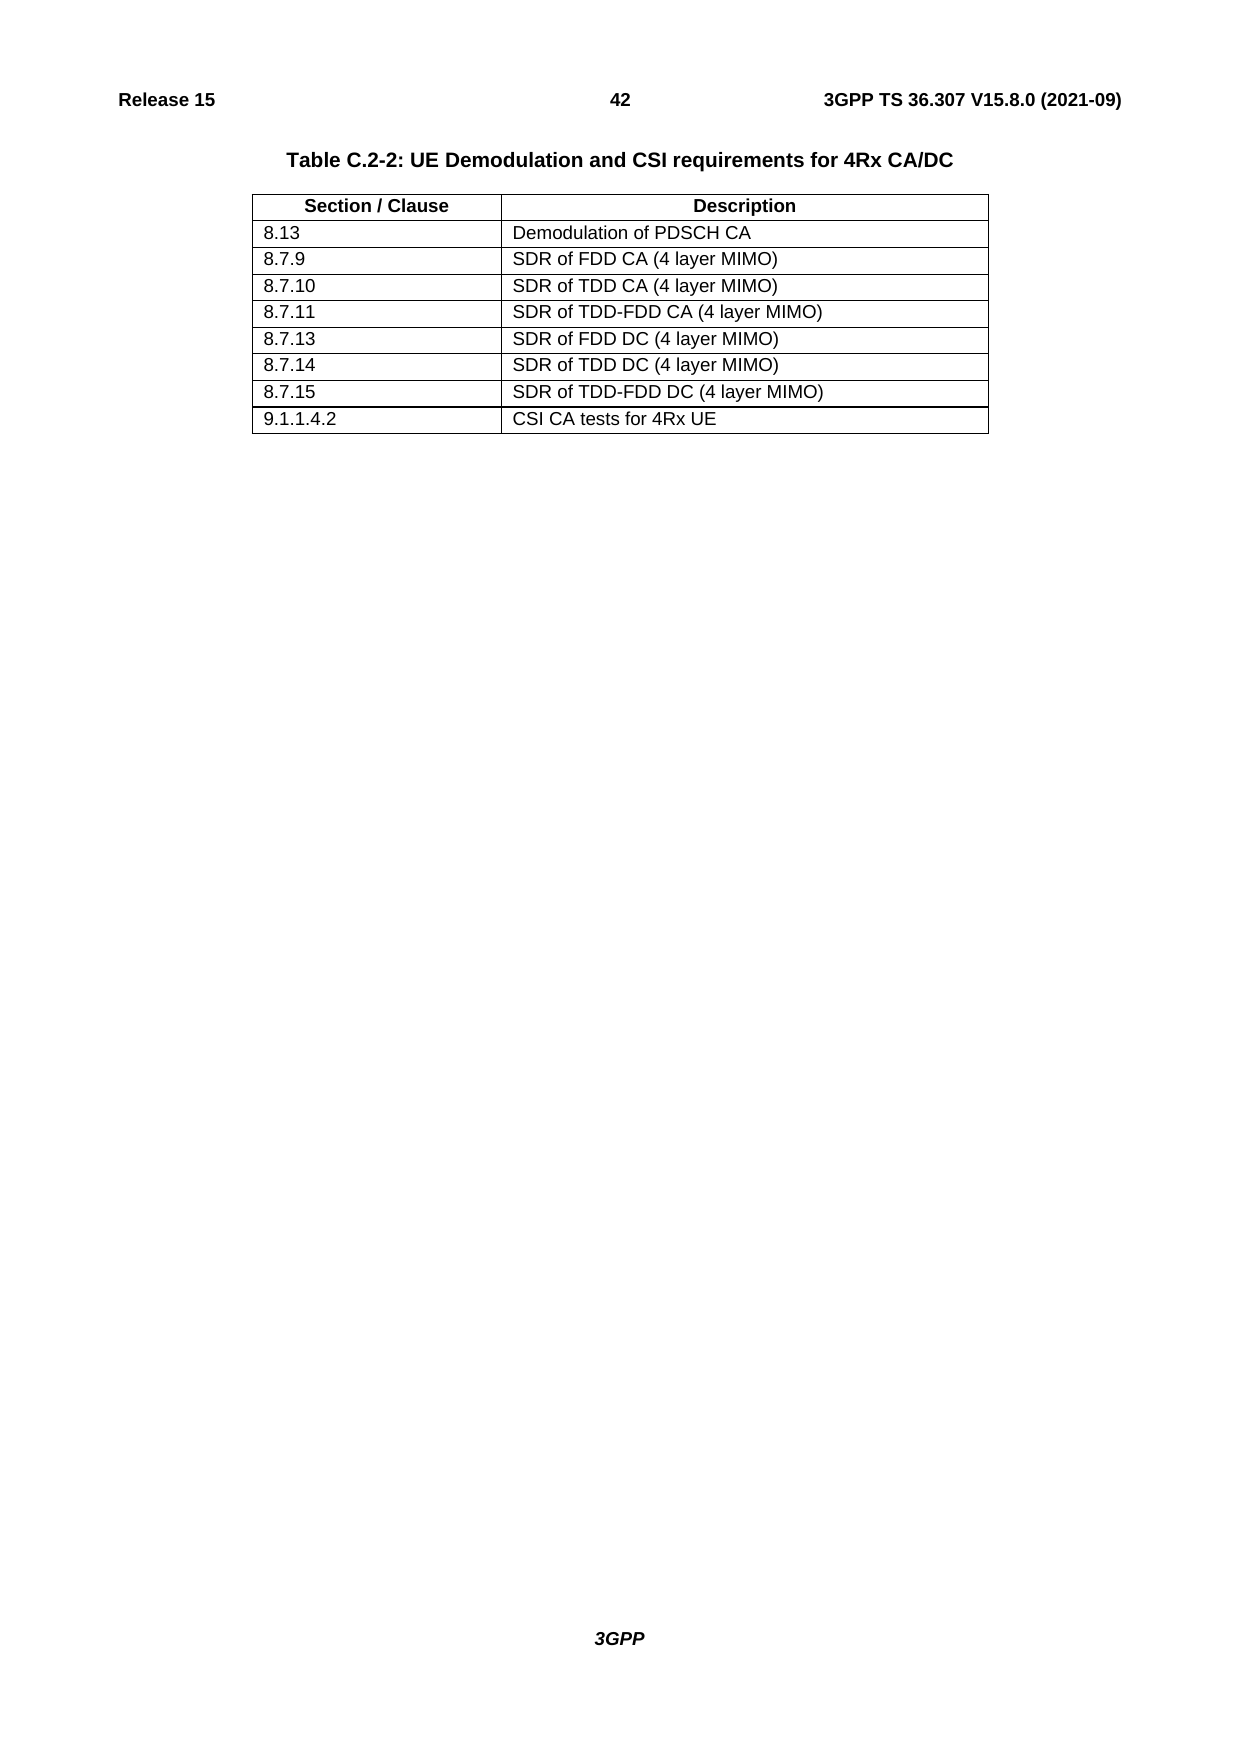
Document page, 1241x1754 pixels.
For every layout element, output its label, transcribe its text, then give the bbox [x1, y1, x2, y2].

table_cell SDR of TDD CA (4 layer MIMO) [502, 275, 988, 300]
table_cell 8.7.15 [253, 381, 501, 406]
table_cell SDR of FDD DC (4 layer MIMO) [502, 328, 988, 353]
table_cell 8.7.9 [253, 248, 501, 273]
table_cell Demodulation of PDSCH CA [502, 221, 988, 247]
table_cell 9.1.1.4.2 [253, 408, 501, 433]
table_cell SDR of TDD-FDD DC (4 layer MIMO) [502, 381, 988, 406]
table_cell CSI CA tests for 4Rx UE [502, 408, 988, 433]
table_header Description [502, 195, 988, 220]
table_cell 8.7.14 [253, 354, 501, 380]
table_header Section / Clause [253, 195, 501, 220]
table_cell 8.7.10 [253, 275, 501, 300]
table_cell SDR of TDD-FDD CA (4 layer MIMO) [502, 301, 988, 327]
table_cell SDR of FDD CA (4 layer MIMO) [502, 248, 988, 273]
table_cell 8.7.11 [253, 301, 501, 327]
table_cell SDR of TDD DC (4 layer MIMO) [502, 354, 988, 380]
table_cell 8.13 [253, 221, 501, 247]
text Table C.2-2: UE Demodulation and CSI requirements for 4Rx CA/DC [118, 148, 1122, 172]
table_cell 8.7.13 [253, 328, 501, 353]
